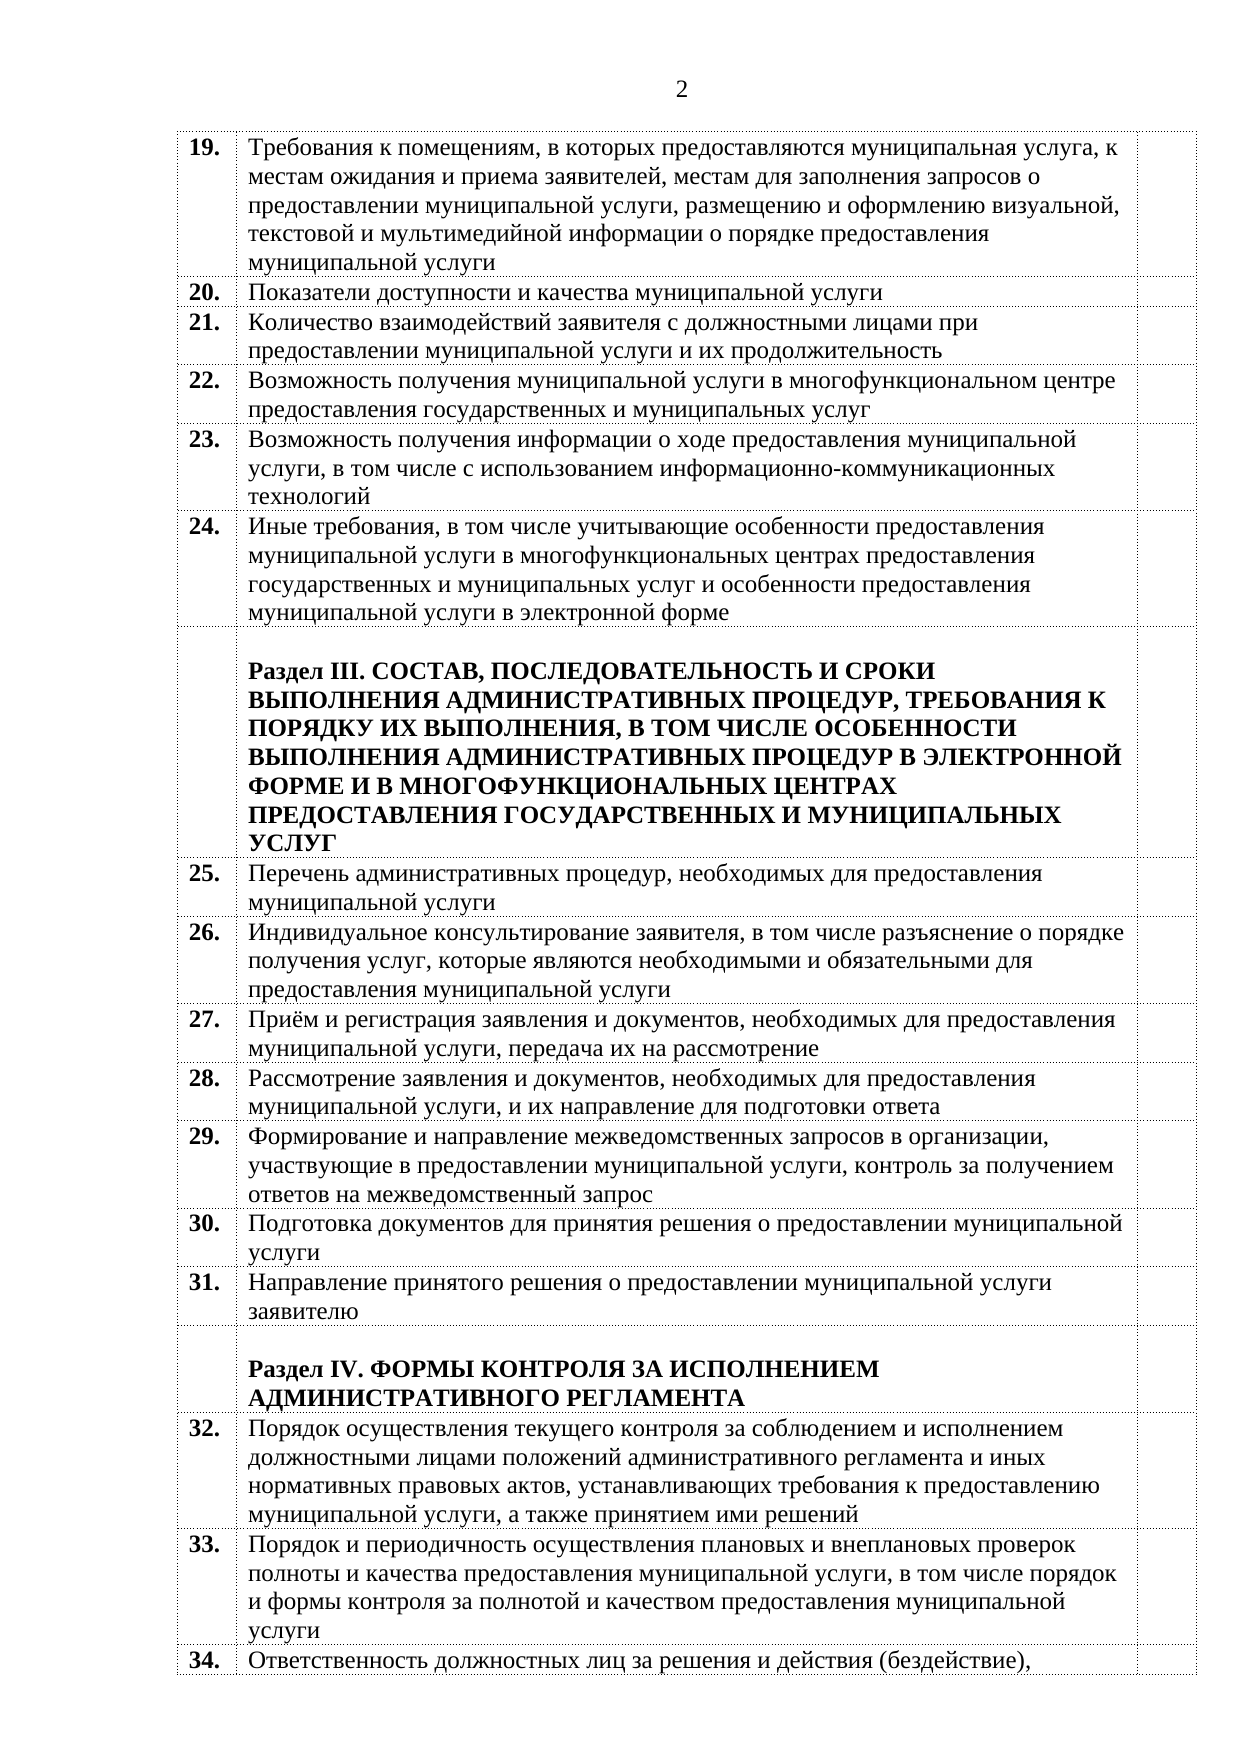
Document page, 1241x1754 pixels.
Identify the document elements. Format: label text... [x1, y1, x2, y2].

table_cell [177, 857, 237, 916]
table_cell Показатели доступности и качества муниципальной услуги [237, 276, 1138, 306]
table_cell Направление принятого решения о предоставлении муниципальной услуги заявителю [237, 1266, 1138, 1324]
table_cell [1138, 1266, 1197, 1324]
table_cell [1138, 276, 1149, 306]
table_cell [177, 1003, 237, 1062]
table_cell [177, 1325, 237, 1412]
table_cell [1138, 1120, 1197, 1207]
table_cell [1138, 510, 1197, 626]
table_cell Перечень административных процедур, необходимых для предоставления муниципальной услуги [237, 857, 1138, 916]
table_cell [177, 1266, 237, 1324]
table_cell Количество взаимодействий заявителя с должностными лицами при предоставлении муниципальной услуги и их продолжительность [237, 306, 1138, 364]
table_cell Требования к помещениям, в которых предоставляются муниципальная услуга, к местам ожидания и приема заявителей, местам для заполнения запросов о предоставлении муниципальной услуги, размещению и оформлению визуальной, текстовой и мультимедийной информации о порядке предоставления муниципальной услуги [237, 131, 1138, 276]
table_cell [225, 1644, 237, 1674]
table_cell [177, 1644, 190, 1674]
table_cell [177, 423, 237, 510]
table_cell [1138, 1003, 1197, 1062]
table_cell [177, 1120, 237, 1207]
table_cell [177, 306, 237, 364]
table_cell Порядок и периодичность осуществления плановых и внеплановых проверок полноты и качества предоставления муниципальной услуги, в том числе порядок и формы контроля за полнотой и качеством предоставления муниципальной услуги [237, 1528, 1138, 1644]
table_cell [1185, 276, 1197, 306]
table_cell Раздел IV. ФОРМЫ КОНТРОЛЯ ЗА ИСПОЛНЕНИЕМ АДМИНИСТРАТИВНОГО РЕГЛАМЕНТА [237, 1325, 1138, 1412]
table_cell [177, 626, 237, 857]
table_cell [1138, 857, 1197, 916]
table_cell Раздел III. СОСТАВ, ПОСЛЕДОВАТЕЛЬНОСТЬ И СРОКИ ВЫПОЛНЕНИЯ АДМИНИСТРАТИВНЫХ ПРОЦЕДУР, ТРЕБОВАНИЯ К ПОРЯДКУ ИХ ВЫПОЛНЕНИЯ, В ТОМ ЧИСЛЕ ОСОБЕННОСТИ ВЫПОЛНЕНИЯ АДМИНИСТРАТИВНЫХ ПРОЦЕДУР В ЭЛЕКТРОННОЙ ФОРМЕ И В МНОГОФУНКЦИОНАЛЬНЫХ ЦЕНТРАХ ПРЕДОСТАВЛЕНИЯ ГОСУДАРСТВЕННЫХ И МУНИЦИПАЛЬНЫХ УСЛУГ [237, 626, 1138, 857]
table_cell [1138, 306, 1197, 364]
table_cell [1185, 1644, 1197, 1674]
table_cell Формирование и направление межведомственных запросов в организации, участвующие в предоставлении муниципальной услуги, контроль за получением ответов на межведомственный запрос [237, 1120, 1138, 1207]
table_cell Рассмотрение заявления и документов, необходимых для предоставления муниципальной услуги, и их направление для подготовки ответа [237, 1062, 1138, 1120]
table_cell [177, 131, 237, 276]
table_cell [1138, 1208, 1197, 1266]
table_cell [177, 364, 237, 423]
table_cell [177, 916, 237, 1003]
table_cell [237, 1644, 1138, 1674]
table_cell [1138, 423, 1197, 510]
table_cell [177, 1412, 237, 1528]
table_cell Приём и регистрация заявления и документов, необходимых для предоставления муниципальной услуги, передача их на рассмотрение [237, 1003, 1138, 1062]
table_cell [1138, 364, 1197, 423]
table_cell [1138, 626, 1197, 857]
table_cell Возможность получения информации о ходе предоставления муниципальной услуги, в том числе с использованием информационно-коммуникационных технологий [237, 423, 1138, 510]
table_cell [177, 510, 237, 626]
table_cell [1138, 1644, 1149, 1674]
table_cell [177, 276, 237, 306]
table_cell Иные требования, в том числе учитывающие особенности предоставления муниципальной услуги в многофункциональных центрах предоставления государственных и муниципальных услуг и особенности предоставления муниципальной услуги в электронной форме [237, 510, 1138, 626]
table_cell [1138, 1062, 1197, 1120]
table_cell [1138, 131, 1197, 276]
table_cell [1138, 916, 1197, 1003]
table_cell Возможность получения муниципальной услуги в многофункциональном центре предоставления государственных и муниципальных услуг [237, 364, 1138, 423]
table_cell [177, 1208, 237, 1266]
table_cell [1138, 1528, 1197, 1644]
table_cell Индивидуальное консультирование заявителя, в том числе разъяснение о порядке получения услуг, которые являются необходимыми и обязательными для предоставления муниципальной услуги [237, 916, 1138, 1003]
table_cell [177, 1062, 237, 1120]
table_cell [1138, 1412, 1197, 1528]
table_cell Подготовка документов для принятия решения о предоставлении муниципальной услуги [237, 1208, 1138, 1266]
table_cell Порядок осуществления текущего контроля за соблюдением и исполнением должностными лицами положений административного регламента и иных нормативных правовых актов, устанавливающих требования к предоставлению муниципальной услуги, а также принятием ими решений [237, 1412, 1138, 1528]
table_cell [177, 1528, 237, 1644]
table_cell [1138, 1325, 1197, 1412]
